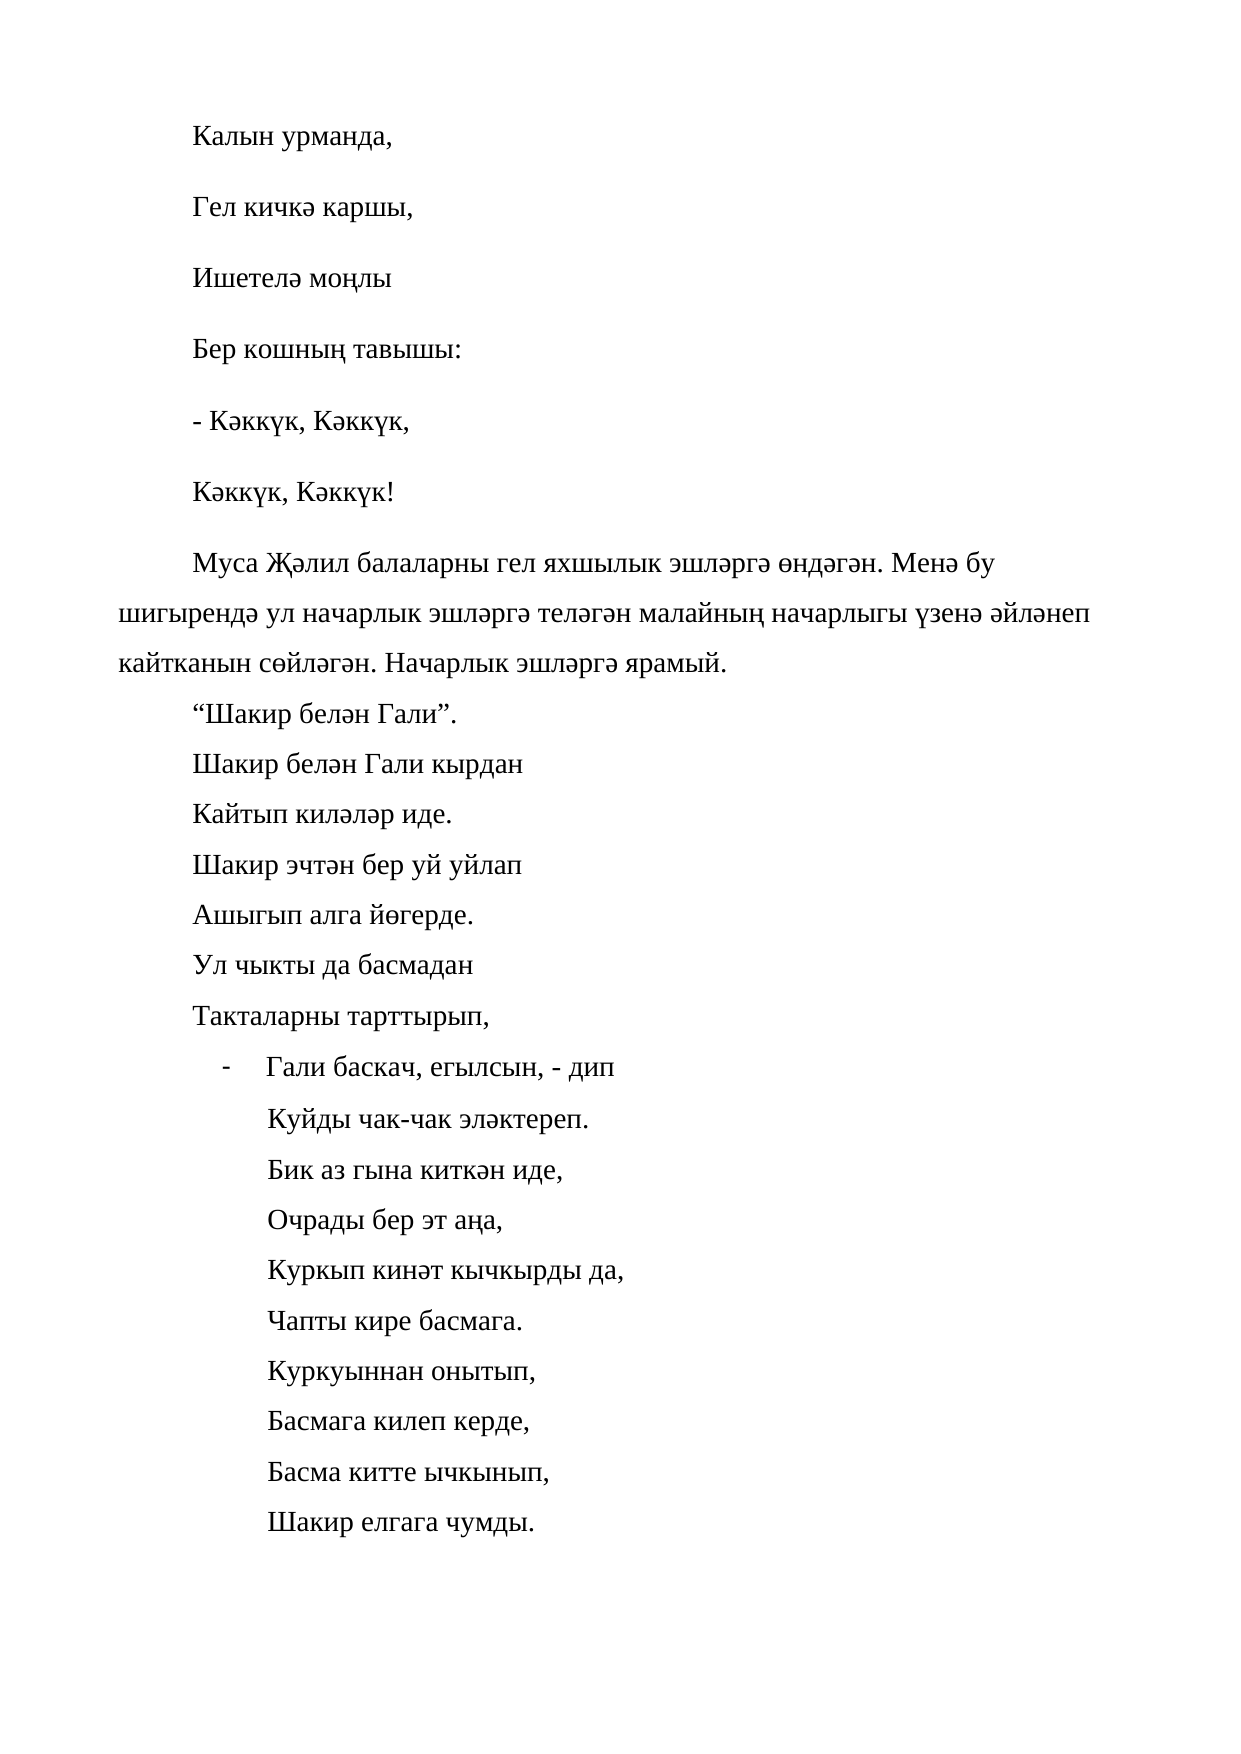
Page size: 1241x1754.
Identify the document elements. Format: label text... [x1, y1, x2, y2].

text Шакир белән Гали кырдан [118, 746, 1122, 780]
text Кайтып киләләр иде. [118, 797, 1122, 830]
text Калын урманда, [118, 118, 1122, 152]
list Очрады бер эт аңа, [193, 1202, 1122, 1236]
text - Кәккүк, Кәккүк, [118, 403, 1122, 436]
text Ашыгып алга йөгерде. [118, 897, 1122, 931]
list Куркып кинәт кычкырды да, [193, 1252, 1122, 1286]
text Муса Җәлил балаларны гел яхшылык эшләргә өндәгән. Менә бу шигырендә ул начарлык эшләргә теләгән малайның начарлыгы үзенә әйләнеп кайтканын сөйләгән. Начарлык эшләргә ярамый. [118, 545, 1122, 679]
list Бик аз гына киткән иде, [193, 1152, 1122, 1185]
text Бер кошның тавышы: [118, 332, 1122, 365]
list Куйды чак-чак эләктереп. [193, 1102, 1122, 1135]
list Шакир елгага чумды. [193, 1504, 1122, 1538]
text “Шакир белән Гали”. [118, 696, 1122, 729]
text Кәккүк, Кәккүк! [118, 474, 1122, 507]
list Басма китте ычкынып, [193, 1454, 1122, 1487]
text Такталарны тарттырып, [118, 998, 1122, 1031]
text Шакир эчтән бер уй уйлап [118, 847, 1122, 880]
text Ул чыкты да басмадан [118, 947, 1122, 981]
list Чапты кире басмага. [193, 1303, 1122, 1336]
text Ишетелә моңлы [118, 260, 1122, 294]
list Куркуыннан онытып, [193, 1353, 1122, 1387]
list Басмага килеп керде, [193, 1403, 1122, 1437]
text Гел кичкә каршы, [118, 189, 1122, 223]
list Гали баскач, егылсын, - дип [148, 1048, 1122, 1084]
